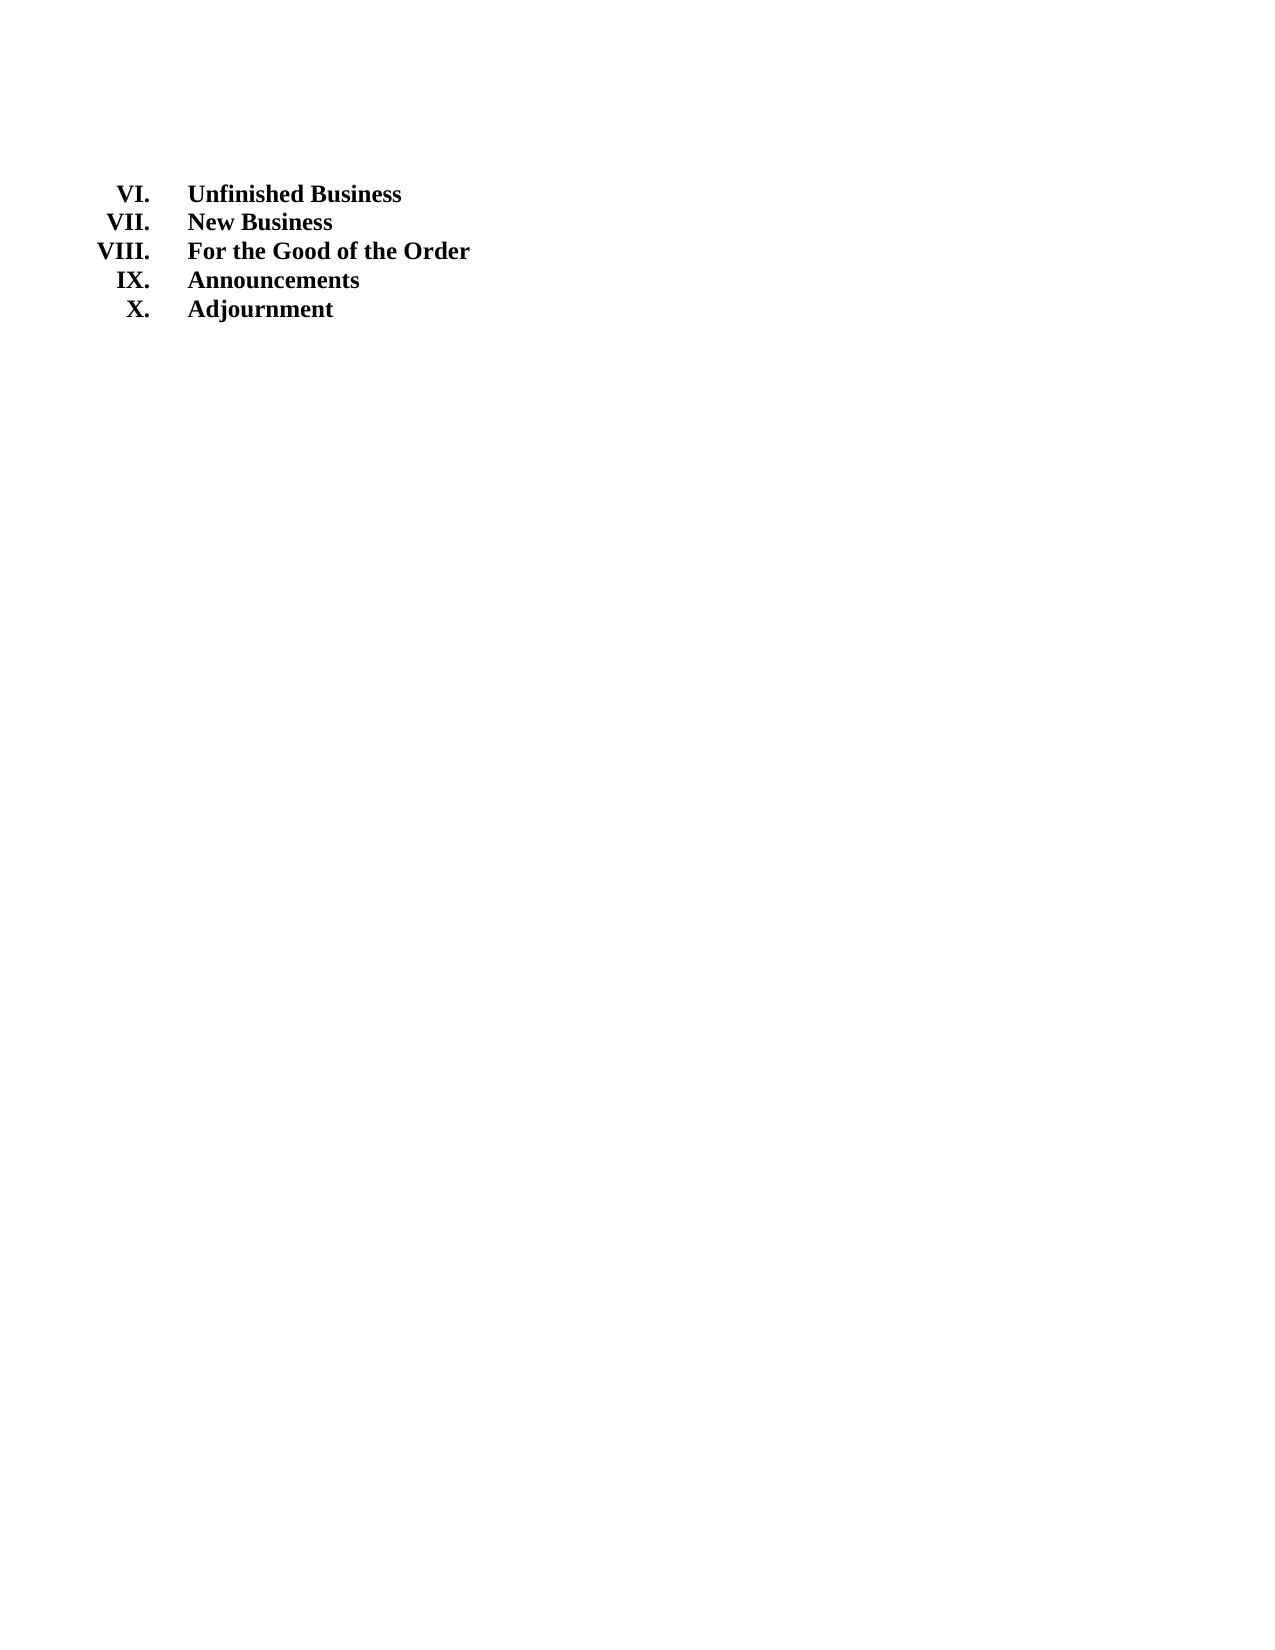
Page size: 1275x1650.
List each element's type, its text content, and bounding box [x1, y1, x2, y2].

list Unfinished Business [150, 179, 1125, 207]
list Announcements [150, 265, 1125, 294]
list Adjournment [150, 294, 1125, 322]
list For the Good of the Order [150, 236, 1125, 265]
list New Business [150, 207, 1125, 236]
